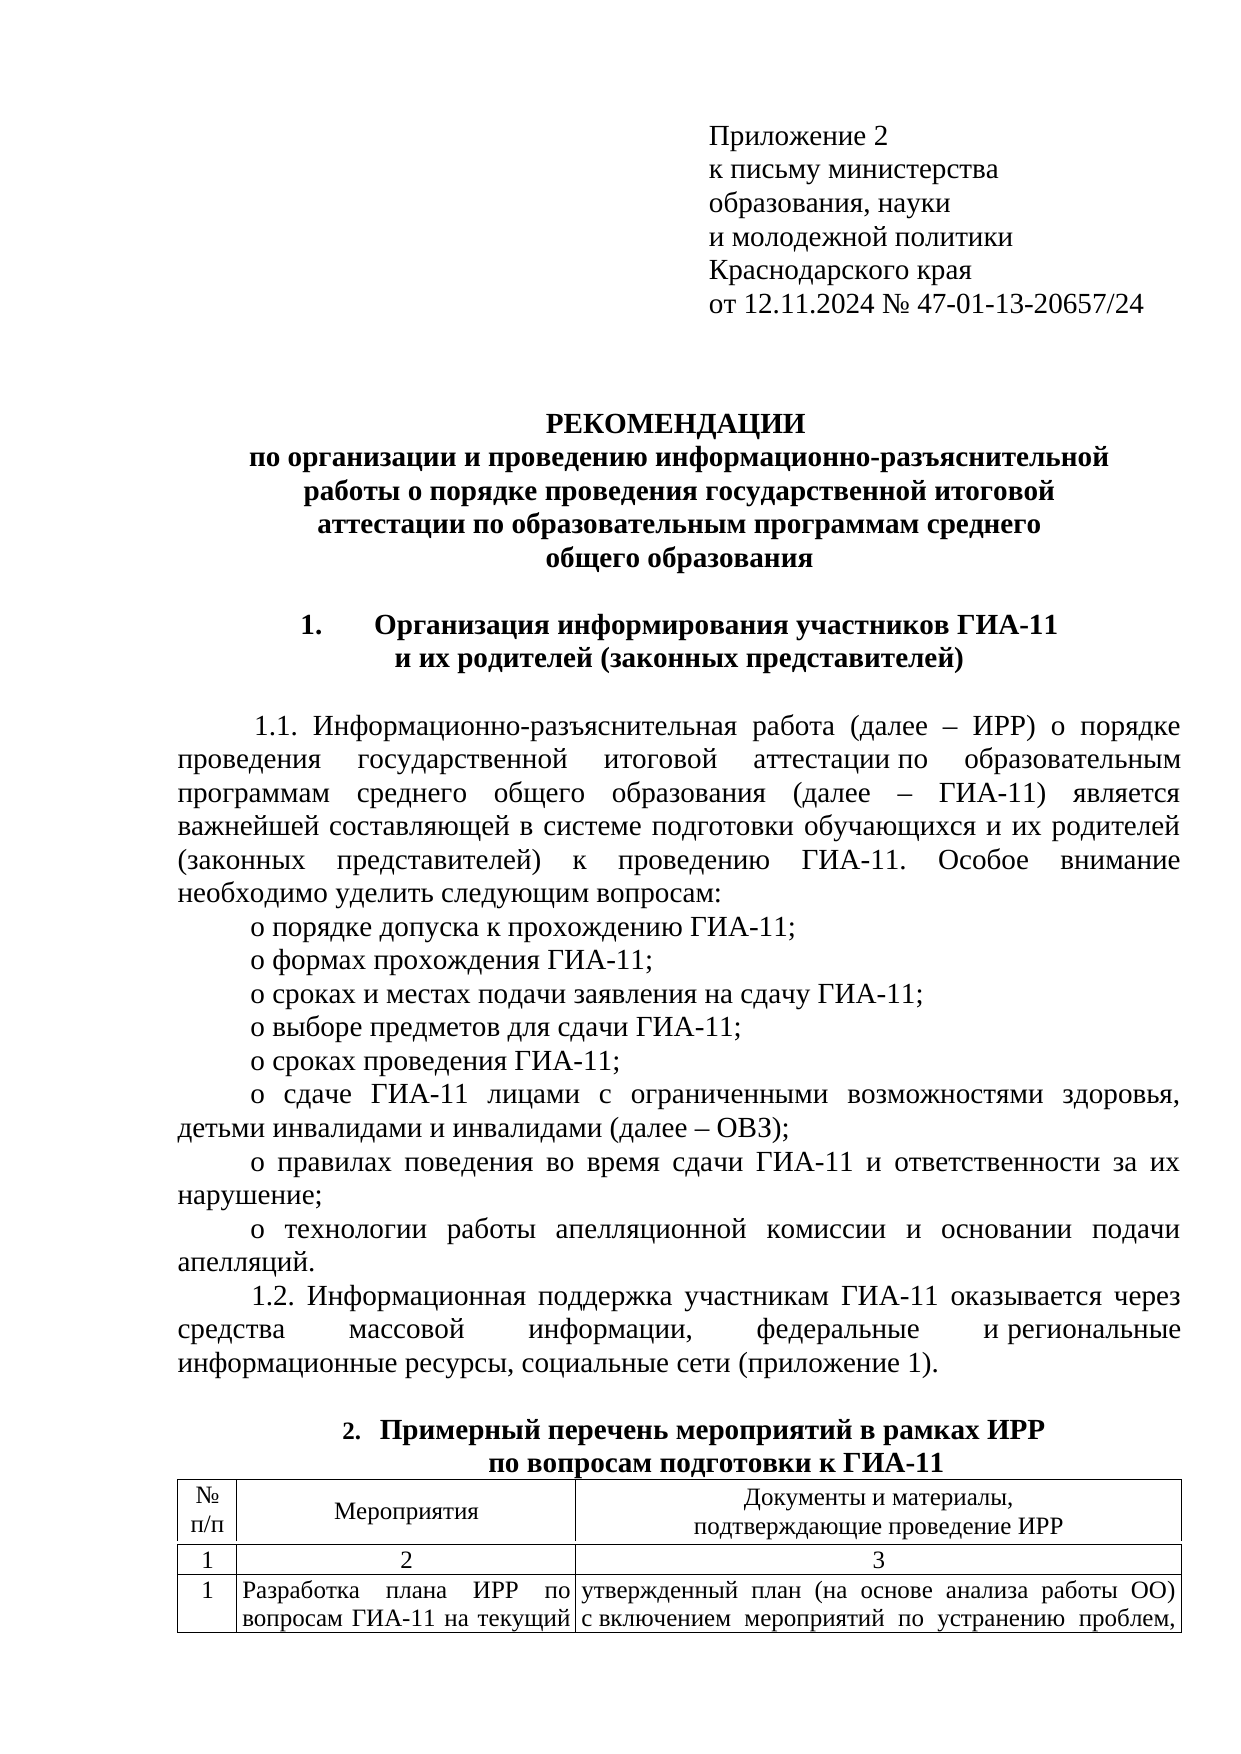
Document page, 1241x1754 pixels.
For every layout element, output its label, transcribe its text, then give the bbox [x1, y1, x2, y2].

text работы о порядке проведения государственной итоговой [177, 473, 1181, 506]
text о сроках проведения ГИА-11; [177, 1043, 1181, 1077]
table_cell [237, 1575, 575, 1632]
text о выборе предметов для сдачи ГИА-11; [177, 1009, 1181, 1043]
list 1.2. Информационная поддержка участникам ГИА-11 оказывается через средства массовой информации, федеральные и региональные информационные ресурсы, социальные сети (приложение 1). [177, 1278, 1181, 1378]
list Примерный перечень мероприятий в рамках ИРР по вопросам подготовки к ГИА-11 [213, 1412, 1181, 1479]
text от 12.11.2024 № 47-01-13-20657/24 [709, 286, 1181, 319]
text о формах прохождения ГИА-11; [177, 942, 1181, 976]
text по организации и проведению информационно-разъяснительной [177, 439, 1181, 473]
text общего образования [177, 540, 1181, 573]
text о правилах поведения во время сдачи ГИА-11 и ответственности за их нарушение; [177, 1144, 1181, 1211]
text образования, науки [709, 185, 1181, 219]
text о сдаче ГИА-11 лицами с ограниченными возможностями здоровья, детьми инвалидами и инвалидами (далее – ОВЗ); [177, 1077, 1181, 1144]
table_header 1 [178, 1545, 236, 1574]
table_cell 1 [178, 1575, 236, 1632]
text аттестации по образовательным программам среднего [177, 506, 1181, 540]
table_header Документы и материалы, подтверждающие проведение ИРР [576, 1480, 1181, 1541]
text РЕКОМЕНДАЦИИ [177, 406, 1181, 439]
table_header 2 [237, 1545, 575, 1574]
list Организация информирования участников ГИА-11 и их родителей (законных представителей) [177, 607, 1181, 674]
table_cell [576, 1575, 1181, 1632]
text Приложение 2 [709, 118, 1181, 152]
text о технологии работы апелляционной комиссии и основании подачи апелляций. [177, 1211, 1181, 1278]
text 1.1. Информационно-разъяснительная работа (далее – ИРР) о порядке проведения государственной итоговой аттестации по образовательным программам среднего общего образования (далее – ГИА-11) является важнейшей составляющей в системе подготовки обучающихся и их родителей (законных представителей) к проведению ГИА-11. Особое внимание необходимо уделить следующим вопросам: [177, 708, 1181, 909]
text и молодежной политики [709, 219, 1181, 252]
text к письму министерства [709, 152, 1181, 185]
text Краснодарского края [709, 252, 1181, 286]
text о сроках и местах подачи заявления на сдачу ГИА-11; [177, 976, 1181, 1009]
text о порядке допуска к прохождению ГИА-11; [177, 909, 1181, 942]
table_header 3 [576, 1545, 1181, 1574]
table_header Мероприятия [237, 1480, 575, 1541]
table_header № п/п [178, 1480, 236, 1541]
